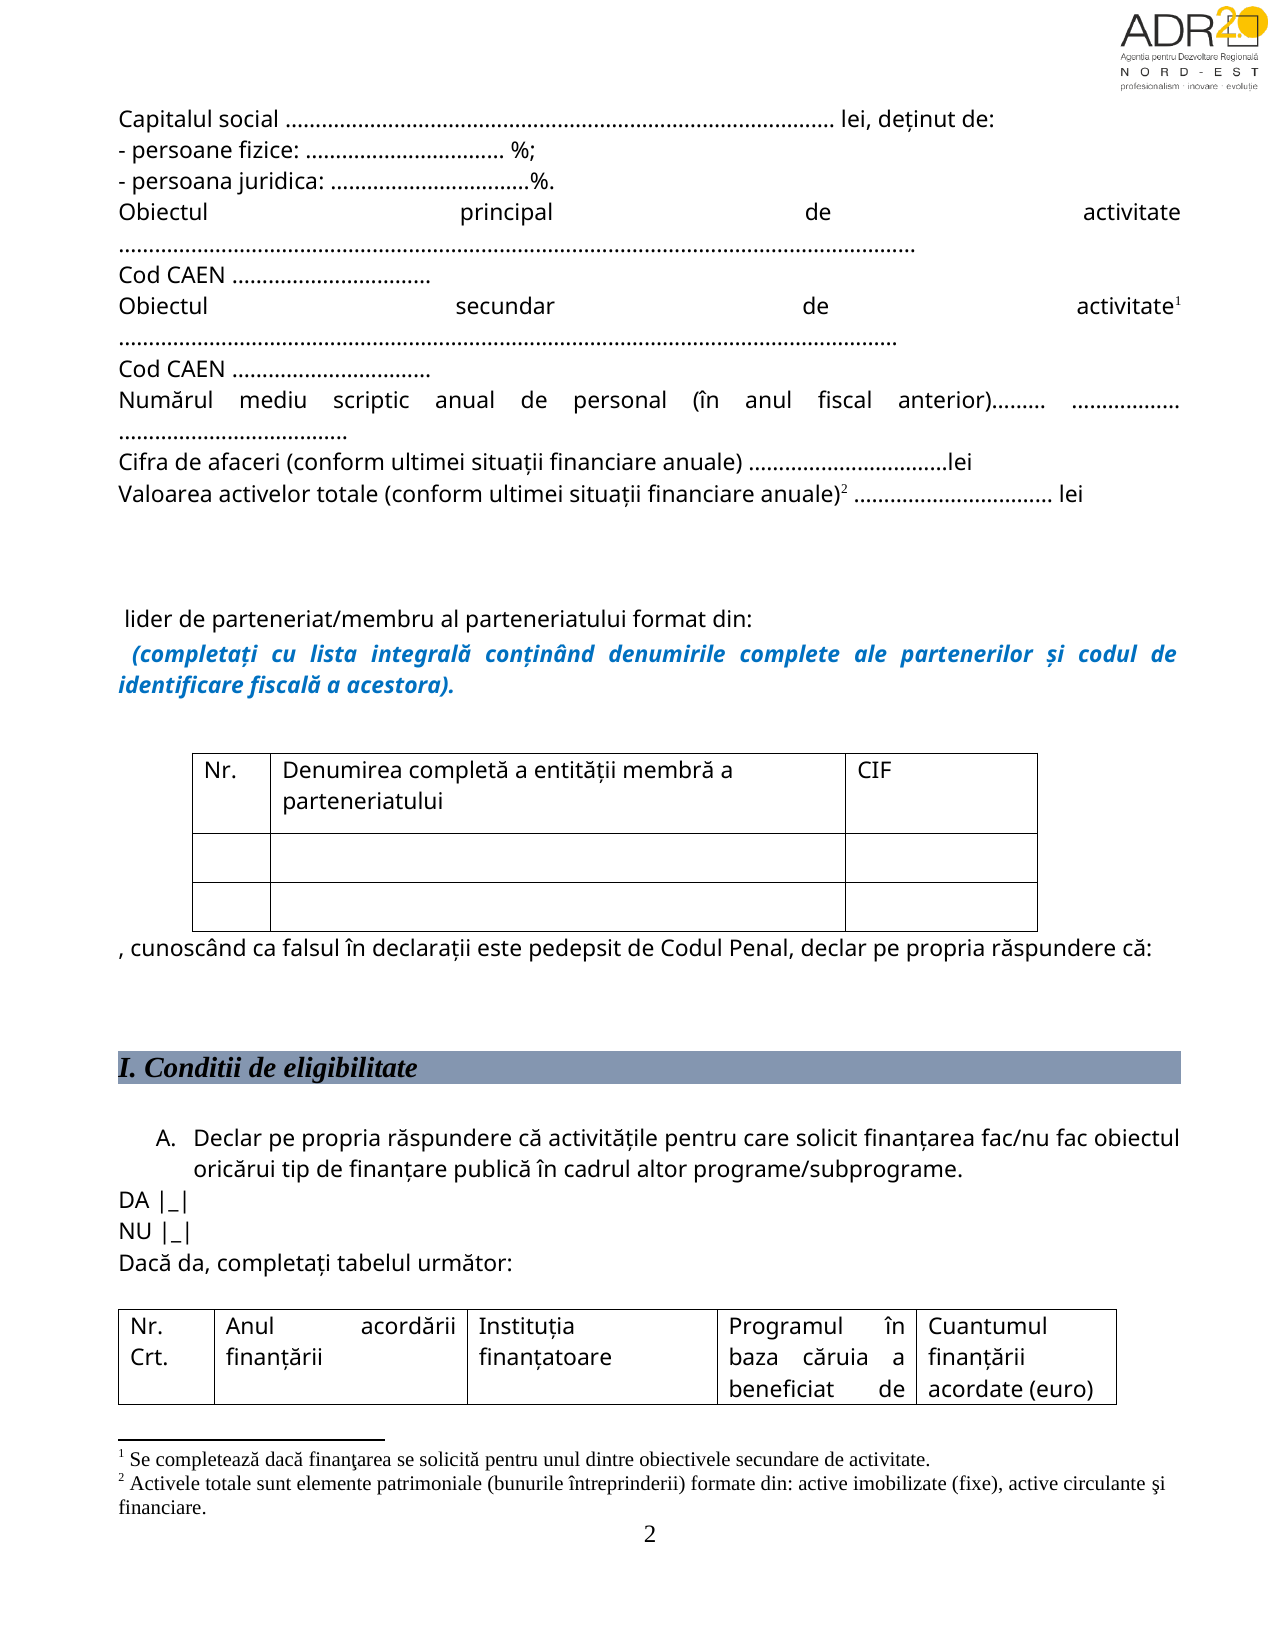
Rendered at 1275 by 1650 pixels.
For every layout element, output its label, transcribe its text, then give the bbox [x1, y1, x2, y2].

text Cifra de afaceri (conform ultimei situaţii financiare anuale) ……………………………lei [118, 446, 1181, 478]
text ‐ persoane fizice: …………………………… %; [118, 134, 1181, 165]
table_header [917, 1310, 1116, 1404]
table_cell [271, 883, 845, 931]
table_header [468, 1310, 717, 1404]
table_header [215, 1310, 467, 1404]
text Capitalul social ………………………………………………………………………………. lei, deţinut de: [118, 103, 1181, 134]
picture [1100, 0, 1275, 101]
text Obiectul secundar de activitate ………………………………………………………………………………………………………………… [118, 290, 1181, 353]
text Cod CAEN …………………………… [118, 259, 1181, 290]
table_header Denumirea completă a entității membră a parteneriatului [271, 754, 845, 833]
text ‐ persoana juridica: ……………………………%. [118, 165, 1181, 196]
table_cell [846, 834, 1037, 882]
text Valoarea activelor totale (conform ultimei situaţii financiare anuale) …………………………… lei [118, 478, 1181, 509]
text (completaţi cu lista integrală conţinând denumirile complete ale partenerilor și codul de identificare fiscală a acestora). [118, 638, 1181, 701]
text Dacă da, completaţi tabelul următor: [118, 1247, 1181, 1278]
table_header Nr. Crt. [119, 1310, 214, 1404]
list Declar pe propria răspundere că activităţile pentru care solicit finanţarea fac/nu fac obiectul oricărui tip de finanţare publică în cadrul altor programe/subprograme. [156, 1122, 1181, 1184]
table_header Nr. [193, 754, 270, 833]
table_cell [193, 883, 270, 931]
text NU |_| [118, 1215, 1181, 1247]
table_cell [271, 834, 845, 882]
table_cell [846, 883, 1037, 931]
text lider de parteneriat/membru al parteneriatului format din: [118, 603, 1181, 634]
subtitle I. Conditii de eligibilitate [118, 1051, 1181, 1084]
text Obiectul principal de activitate …………………………………………………………………………………………………………………… [118, 196, 1181, 259]
text DA |_| [118, 1184, 1181, 1215]
text Cod CAEN …………………………… [118, 353, 1181, 384]
text Numărul mediu scriptic anual de personal (în anul fiscal anterior)……… ……………… ……………………………….. [118, 384, 1181, 446]
table_header CIF [846, 754, 1037, 833]
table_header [718, 1310, 916, 1404]
text , cunoscând ca falsul în declaraţii este pedepsit de Codul Penal, declar pe propria răspundere că: [118, 932, 1181, 963]
table_cell [193, 834, 270, 882]
